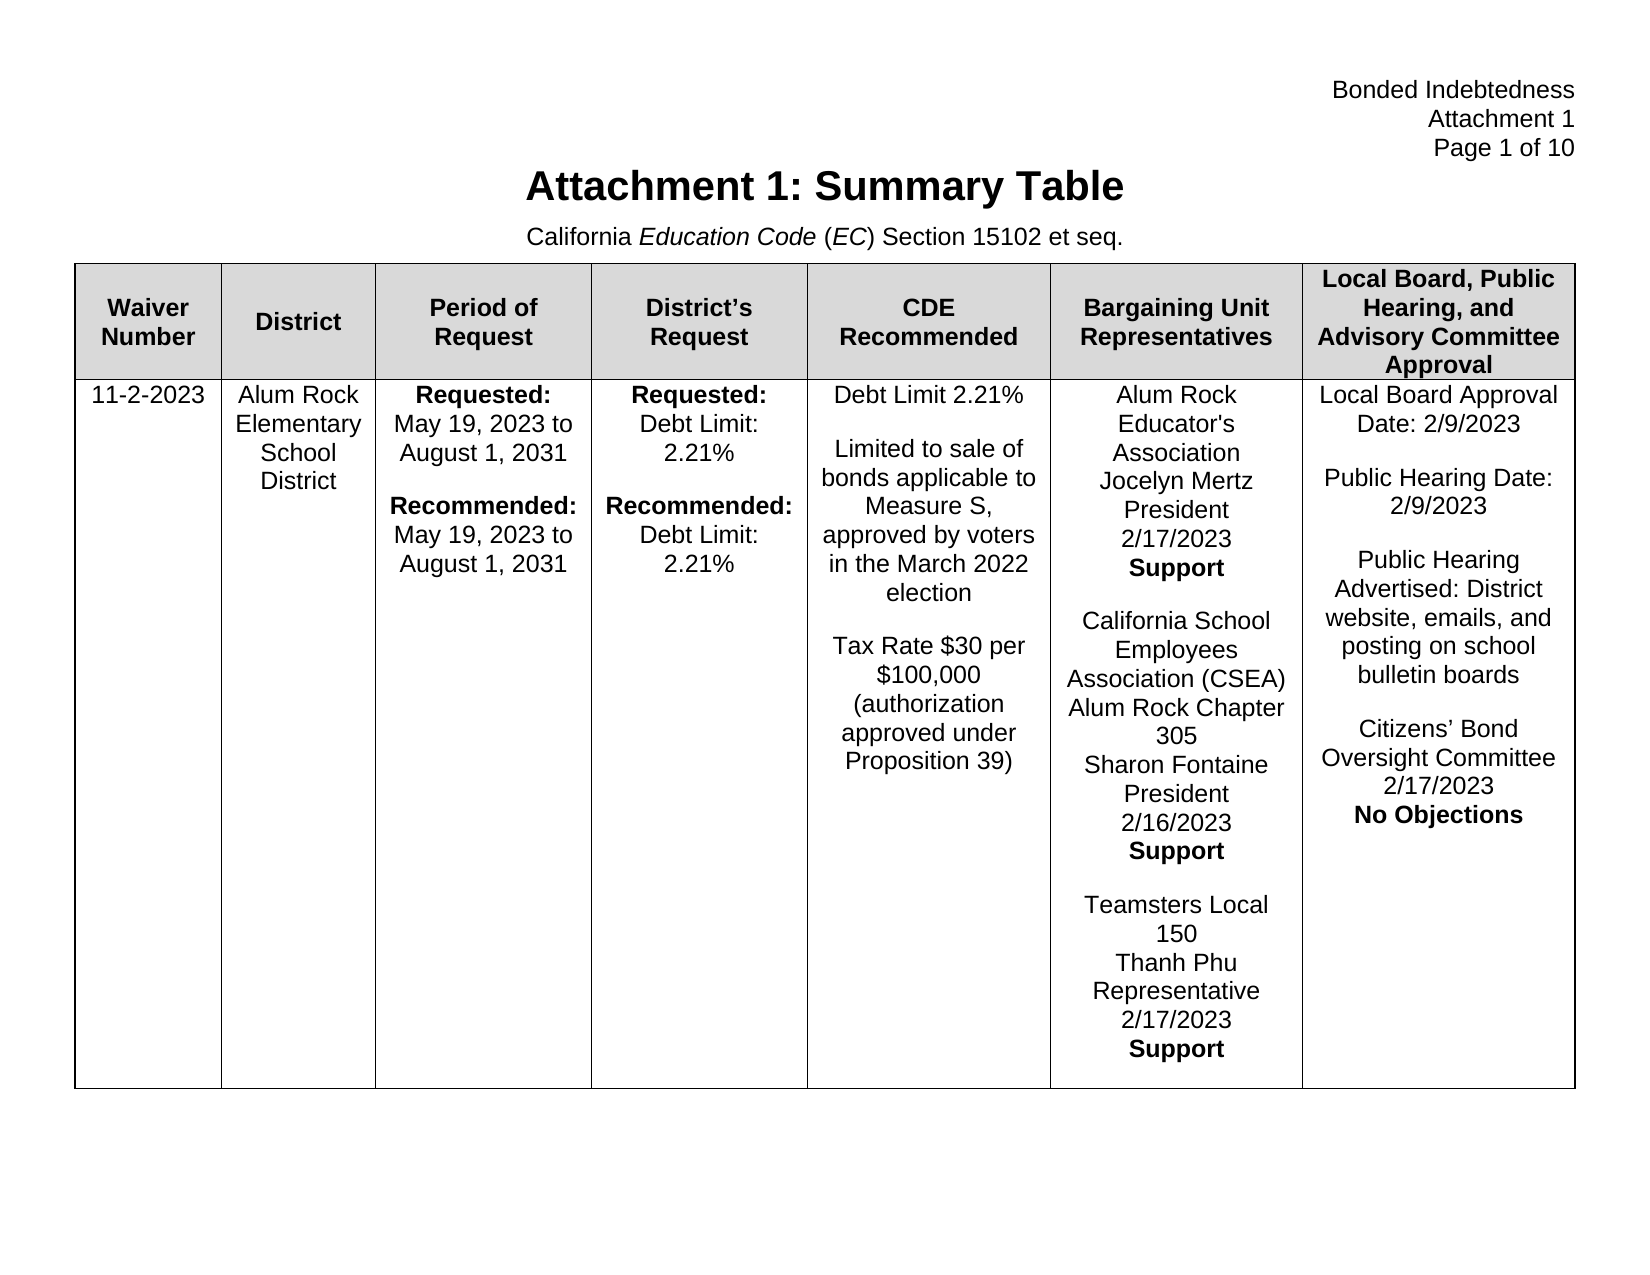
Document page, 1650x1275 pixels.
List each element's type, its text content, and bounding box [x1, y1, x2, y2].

table_header Local Board, Public Hearing, and Advisory Committee Approval [1303, 264, 1574, 379]
table_cell 11-2-2023 [76, 380, 221, 1087]
subtitle Attachment 1: Summary Table [75, 161, 1575, 209]
table_header District’s Request [592, 264, 807, 379]
table_cell Local Board Approval Date: 2/9/2023 Public Hearing Date: 2/9/2023 Public Hearing Advertised: District website, emails, and posting on school bulletin boards Citizens’ Bond Oversight Committee 2/17/2023 No Objections [1303, 380, 1574, 1087]
table_cell Requested: May 19, 2023 to August 1, 2031 Recommended: May 19, 2023 to August 1, 2031 [376, 380, 591, 1087]
table_cell Alum Rock Elementary School District [222, 380, 375, 1087]
table_cell Debt Limit 2.21% Limited to sale of bonds applicable to Measure S, approved by voters in the March 2022 election Tax Rate $30 per $100,000 (authorization approved under Proposition 39) [808, 380, 1050, 1087]
table_header Bargaining Unit Representatives [1051, 264, 1302, 379]
table_header Period of Request [376, 264, 591, 379]
table_header CDE Recommended [808, 264, 1050, 379]
table_cell Alum Rock Educator's Association Jocelyn Mertz President 2/17/2023 Support California School Employees Association (CSEA) Alum Rock Chapter 305 Sharon Fontaine President 2/16/2023 Support Teamsters Local 150 Thanh Phu Representative 2/17/2023 Support [1051, 380, 1302, 1087]
table_header Waiver Number [76, 264, 221, 379]
table_cell Requested: Debt Limit: 2.21% Recommended: Debt Limit: 2.21% [592, 380, 807, 1087]
table_header District [222, 264, 375, 379]
text California Education Code (EC) Section 15102 et seq. [75, 222, 1575, 250]
